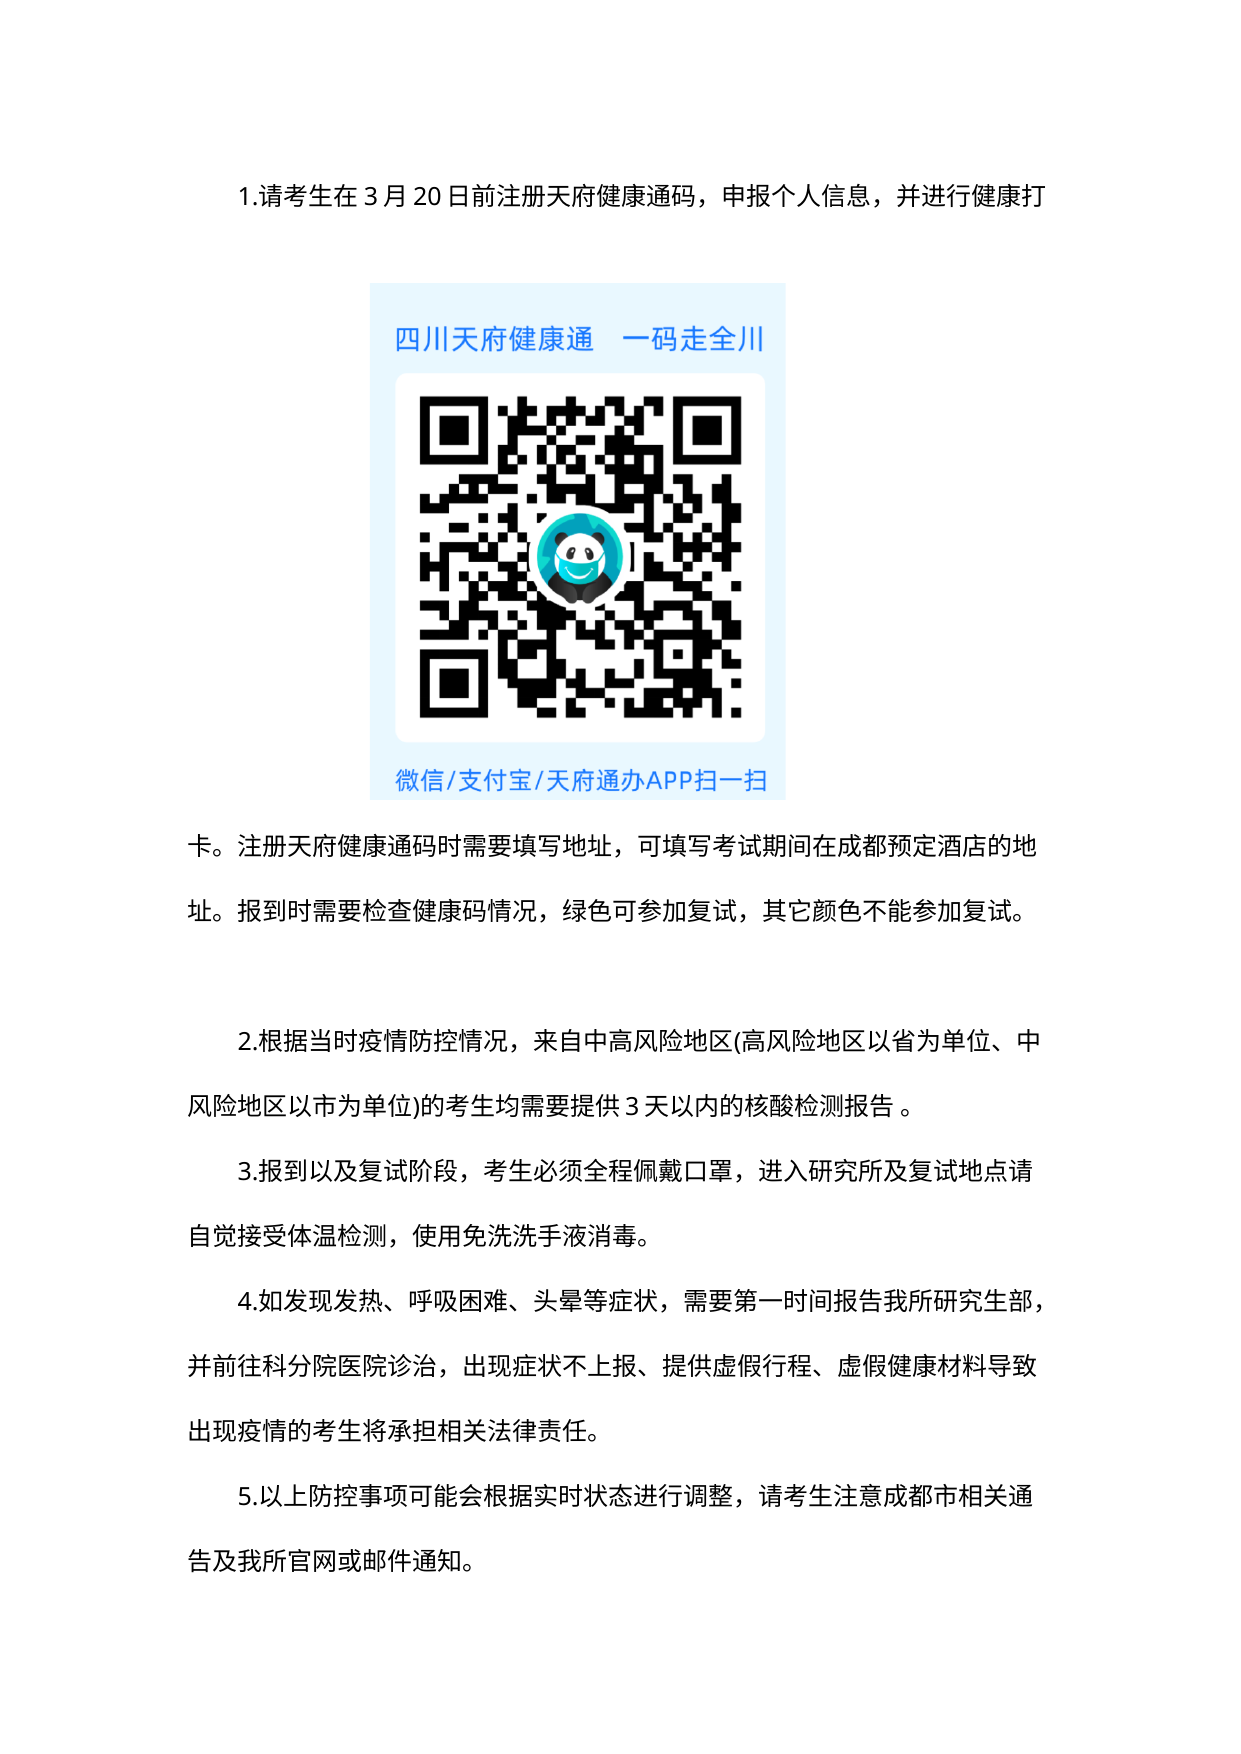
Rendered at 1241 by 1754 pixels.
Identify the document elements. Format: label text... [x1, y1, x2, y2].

text 5.以上防控事项可能会根据实时状态进行调整，请考生注意成都市相关通告及我所官网或邮件通知。 [187, 1462, 1053, 1592]
text 4.如发现发热、呼吸困难、头晕等症状，需要第一时间报告我所研究生部，并前往科分院医院诊治，出现症状不上报、提供虚假行程、虚假健康材料导致出现疫情的考生将承担相关法律责任。 [187, 1267, 1053, 1462]
picture [369, 283, 786, 800]
text 2.根据当时疫情防控情况，来自中高风险地区(高风险地区以省为单位、中风险地区以市为单位)的考生均需要提供3天以内的核酸检测报告 。 [187, 1007, 1053, 1137]
text 3.报到以及复试阶段，考生必须全程佩戴口罩，进入研究所及复试地点请自觉接受体温检测，使用免洗洗手液消毒。 [187, 1137, 1053, 1267]
